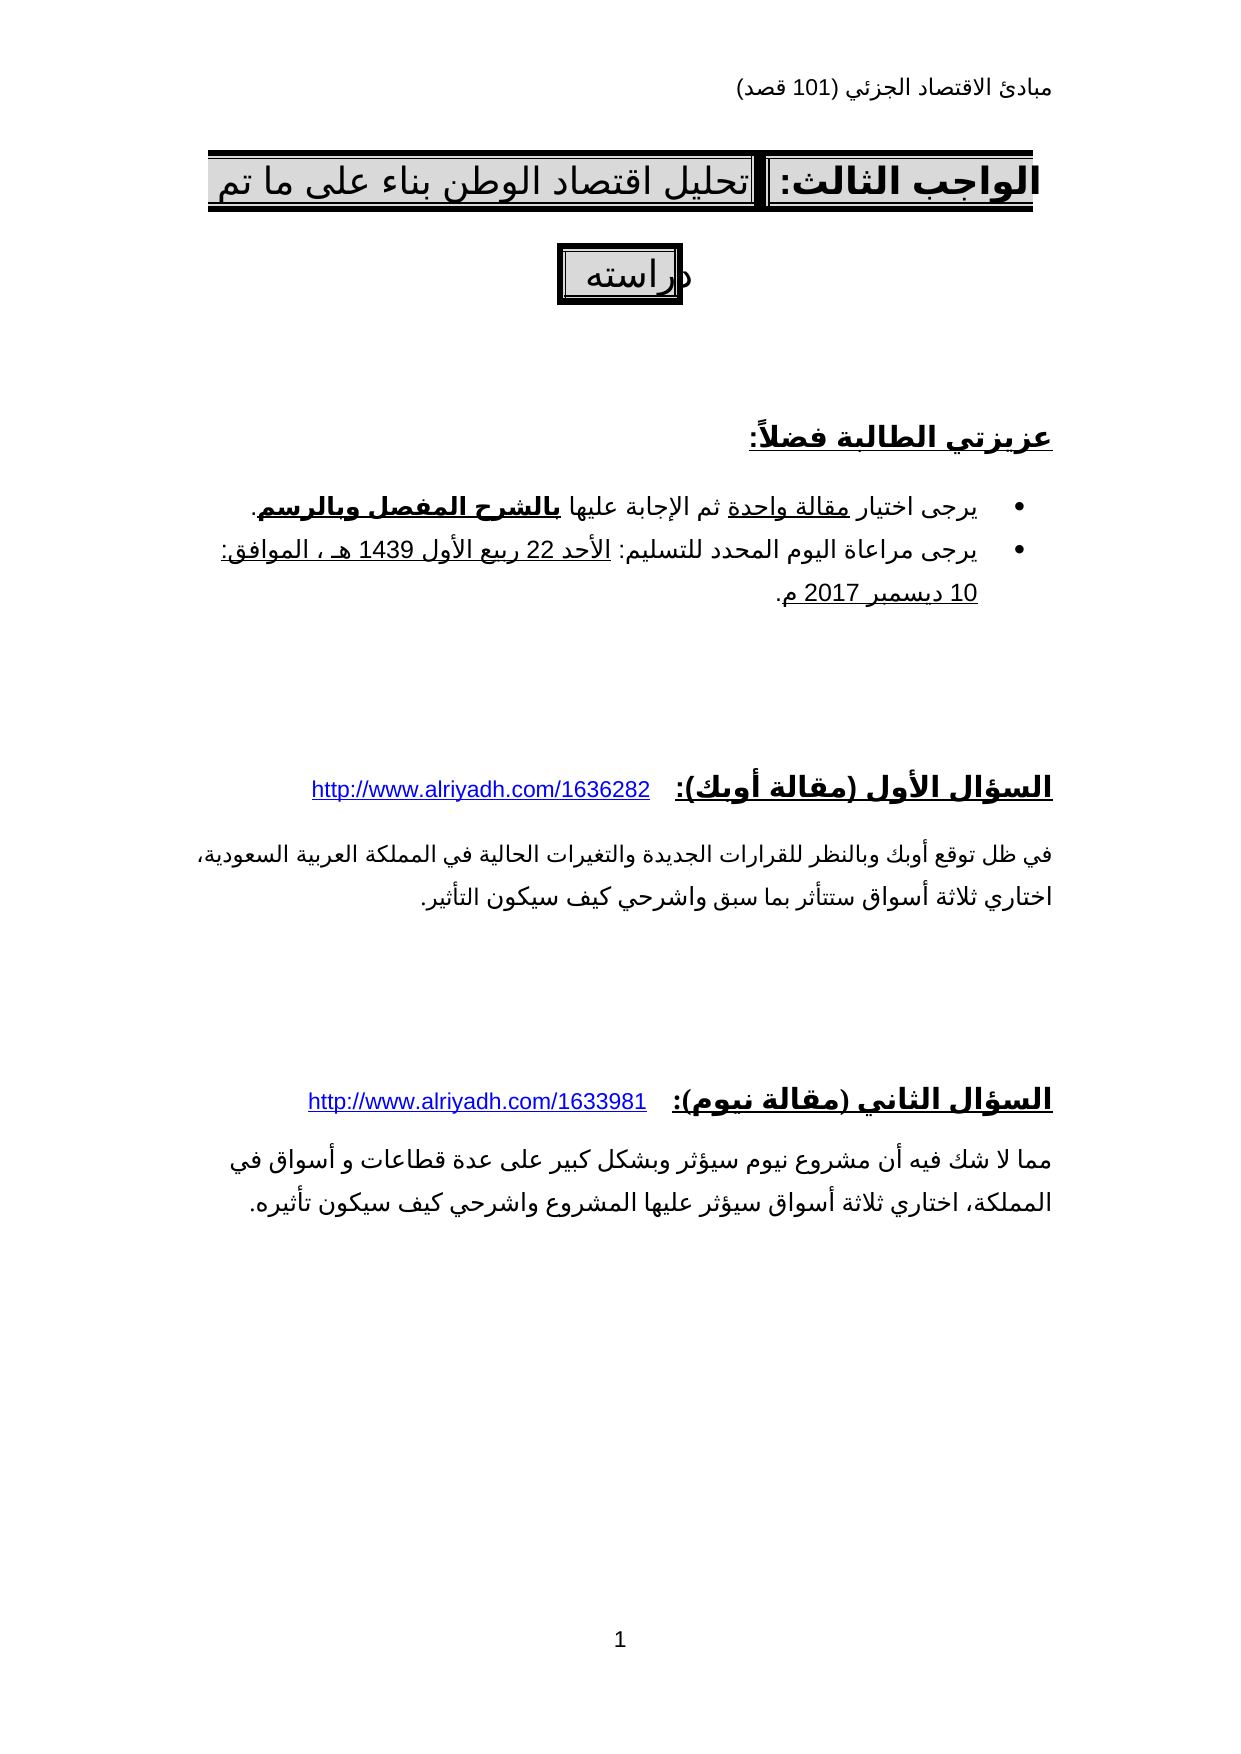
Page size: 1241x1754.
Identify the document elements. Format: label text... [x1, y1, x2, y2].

text السؤال الثاني (مقالة نيوم): http://www.alriyadh.com/1633981 [187, 1082, 1053, 1116]
list يرجى مراعاة اليوم المحدد للتسليم: الأحد 22 ربيع الأول 1439 هـ ، الموافق: 10 ديسمبر 2017 م. [187, 535, 1015, 607]
text عزيزتي الطالبة فضلاً: [187, 420, 1053, 454]
list يرجى اختيار مقالة واحدة ثم الإجابة عليها بالشرح المفصل وبالرسم. [187, 492, 1015, 520]
text الواجب الثالث: تحليل اقتصاد الوطن بناء على ما تم دراسته [187, 150, 1053, 305]
text مما لا شك فيه أن مشروع نيوم سيؤثر وبشكل كبير على عدة قطاعات و أسواق في المملكة، اختاري ثلاثة أسواق سيؤثر عليها المشروع واشرحي كيف سيكون تأثيره. [187, 1145, 1053, 1217]
text السؤال الأول (مقالة أوبك): http://www.alriyadh.com/1636282 [187, 770, 1053, 803]
text في ظل توقع أوبك وبالنظر للقرارات الجديدة والتغيرات الحالية في المملكة العربية السعودية، اختاري ثلاثة أسواق ستتأثر بما سبق واشرحي كيف سيكون التأثير. [187, 841, 1053, 911]
